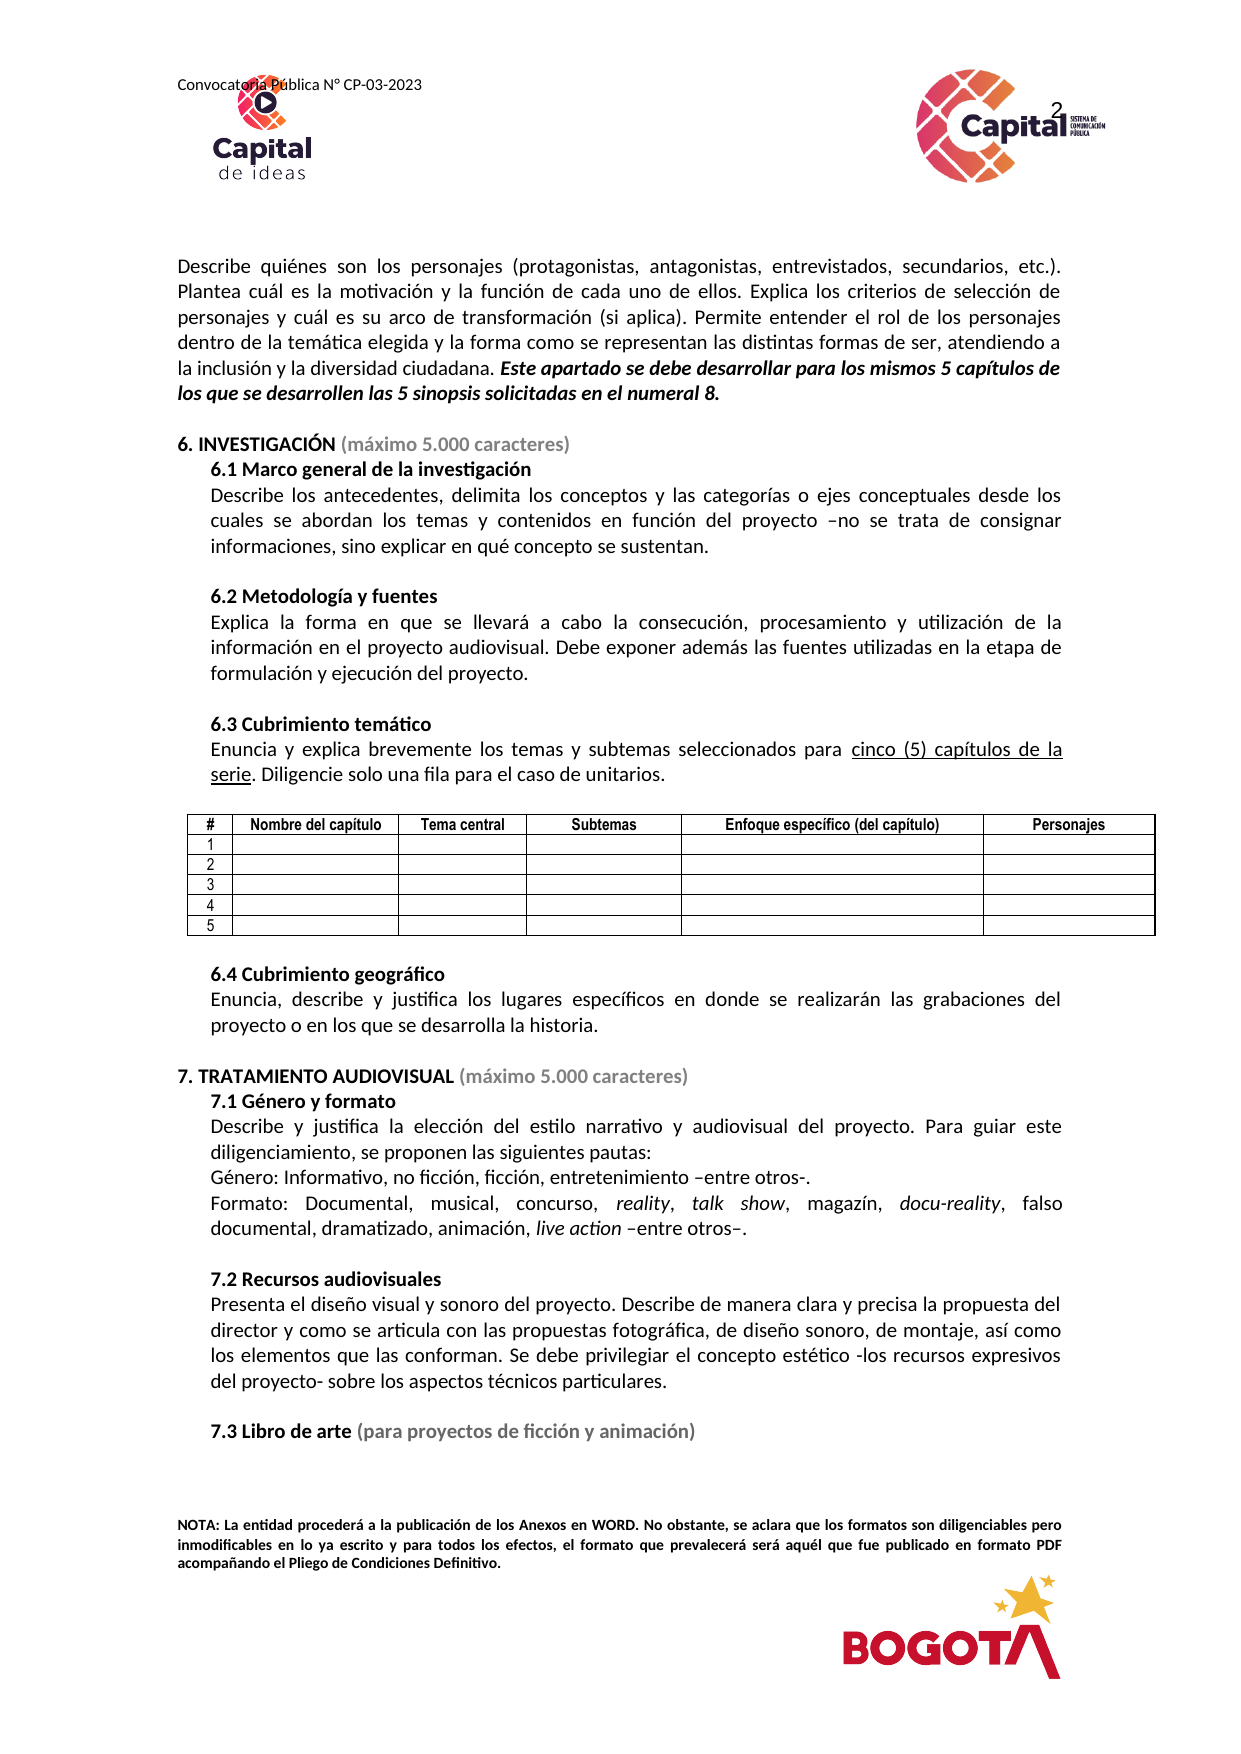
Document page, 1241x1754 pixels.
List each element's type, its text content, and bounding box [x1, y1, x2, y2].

picture [885, 56, 1118, 202]
text Presenta el diseño visual y sonoro del proyecto. Describe de manera clara y precisa la propuesta del director y como se articula con las propuestas fotográfica, de diseño sonoro, de montaje, así como los elementos que las conforman. Se debe privilegiar el concepto estético -los recursos expresivos del proyecto- sobre los aspectos técnicos particulares. [210, 1292, 1063, 1393]
table_header Subtemas [527, 815, 681, 834]
table_cell [527, 835, 681, 854]
table_header Enfoque específico (del capítulo) [682, 815, 983, 834]
table_header Tema central [399, 815, 526, 834]
table_cell [233, 916, 398, 935]
text Género: Informativo, no ficción, ficción, entretenimiento –entre otros-. [210, 1164, 1063, 1190]
text Describe los antecedentes, delimita los conceptos y las categorías o ejes conceptuales desde los cuales se abordan los temas y contenidos en función del proyecto –no se trata de consignar informaciones, sino explicar en qué concepto se sustentan. [210, 482, 1063, 558]
table_cell [399, 835, 526, 854]
table_cell [984, 855, 1154, 874]
text 7.3 Libro de arte (para proyectos de ficción y animación) [210, 1419, 1063, 1444]
table_cell 4 [188, 895, 232, 914]
text 6. INVESTIGACIÓN (máximo 5.000 caracteres) [177, 431, 1063, 457]
table_cell [233, 855, 398, 874]
picture [177, 45, 347, 214]
table_cell 2 [188, 855, 232, 874]
table_cell [682, 855, 983, 874]
text 6.1 Marco general de la investigación [210, 457, 1063, 482]
table_cell [984, 875, 1154, 894]
table_cell [984, 895, 1154, 914]
table_cell [399, 875, 526, 894]
picture [840, 1572, 1064, 1681]
table_cell 3 [188, 875, 232, 894]
text 6.3 Cubrimiento temático [210, 711, 1063, 736]
table_header Nombre del capítulo [233, 815, 398, 834]
text 7.2 Recursos audiovisuales [210, 1266, 1063, 1292]
table_cell [682, 895, 983, 914]
table_cell [527, 875, 681, 894]
text 6.2 Metodología y fuentes [210, 584, 1063, 609]
table_cell [233, 835, 398, 854]
text Formato: Documental, musical, concurso, reality, talk show, magazín, docu-reality, falso documental, dramatizado, animación, live action –entre otros–. [210, 1190, 1063, 1241]
text 7.1 Género y formato [210, 1088, 1063, 1114]
table_cell [233, 875, 398, 894]
text Describe y justifica la elección del estilo narrativo y audiovisual del proyecto. Para guiar este diligenciamiento, se proponen las siguientes pautas: [210, 1114, 1063, 1164]
table_header # [188, 815, 232, 834]
table_cell [399, 895, 526, 914]
table_cell [984, 916, 1154, 935]
table_header Personajes [984, 815, 1154, 834]
text Enuncia y explica brevemente los temas y subtemas seleccionados para cinco (5) capítulos de la serie. Diligencie solo una fila para el caso de unitarios. [210, 736, 1063, 787]
text Enuncia, describe y justifica los lugares específicos en donde se realizarán las grabaciones del proyecto o en los que se desarrolla la historia. [210, 987, 1063, 1037]
table_cell [682, 835, 983, 854]
text Explica la forma en que se llevará a cabo la consecución, procesamiento y utilización de la información en el proyecto audiovisual. Debe exponer además las fuentes utilizadas en la etapa de formulación y ejecución del proyecto. [210, 609, 1063, 685]
table_cell [984, 835, 1154, 854]
table_cell [527, 855, 681, 874]
table_cell [682, 875, 983, 894]
text 7. TRATAMIENTO AUDIOVISUAL (máximo 5.000 caracteres) [177, 1063, 1063, 1088]
table_cell [233, 895, 398, 914]
table_cell [527, 895, 681, 914]
table_cell [682, 916, 983, 935]
table_cell [399, 855, 526, 874]
text 6.4 Cubrimiento geográfico [210, 961, 1063, 987]
table_cell [399, 916, 526, 935]
text Describe quiénes son los personajes (protagonistas, antagonistas, entrevistados, secundarios, etc.). Plantea cuál es la motivación y la función de cada uno de ellos. Explica los criterios de selección de personajes y cuál es su arco de transformación (si aplica). Permite entender el rol de los personajes dentro de la temática elegida y la forma como se representan las distintas formas de ser, atendiendo a la inclusión y la diversidad ciudadana. Este apartado se debe desarrollar para los mismos 5 capítulos de los que se desarrollen las 5 sinopsis solicitadas en el numeral 8. [177, 253, 1063, 406]
table_cell 1 [188, 835, 232, 854]
table_cell [527, 916, 681, 935]
table_cell 5 [188, 916, 232, 935]
